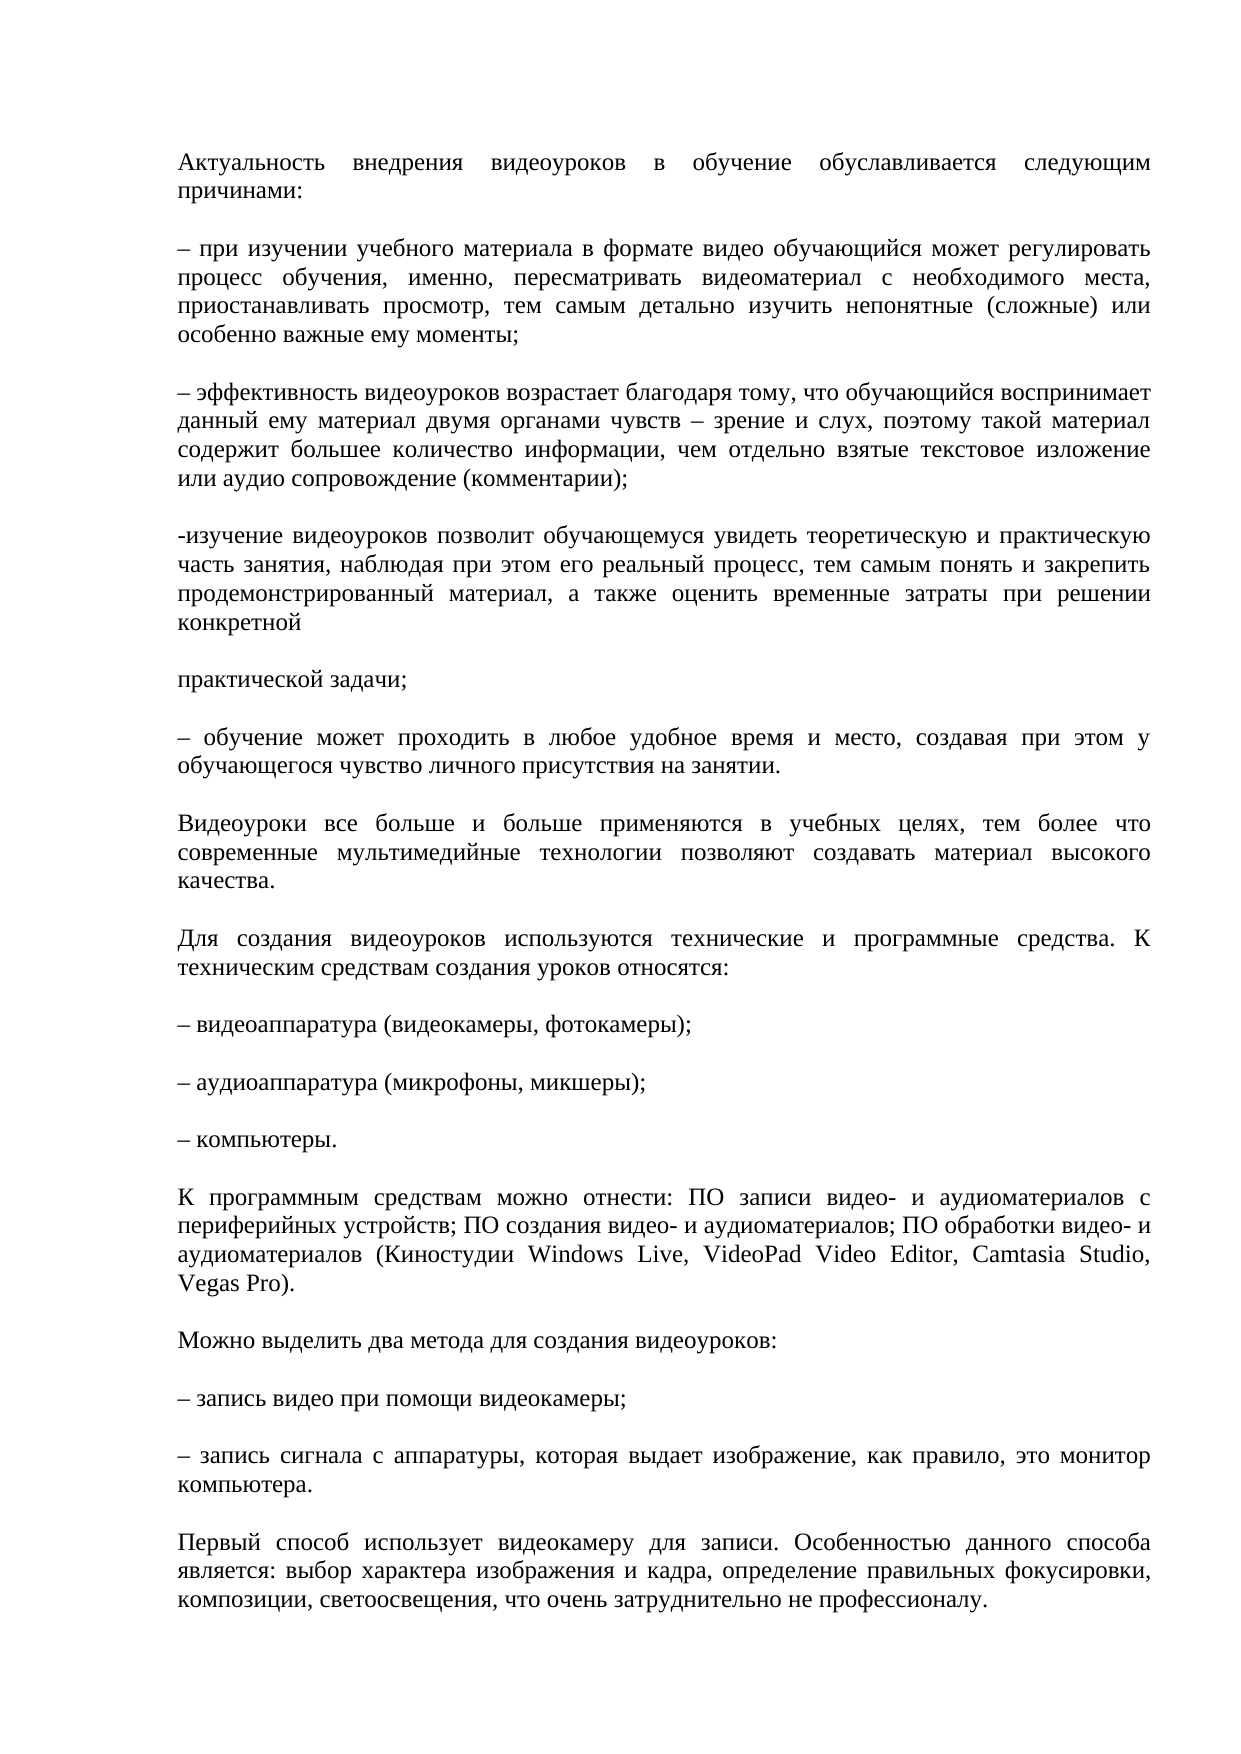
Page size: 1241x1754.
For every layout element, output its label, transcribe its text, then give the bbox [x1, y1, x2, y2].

text – обучение может проходить в любое удобное время и место, создавая при этом у обучающегося чувство личного присутствия на занятии. [177, 722, 1152, 779]
text Можно выделить два метода для создания видеоуроков: [177, 1326, 1152, 1354]
text – запись сигнала с аппаратуры, которая выдает изображение, как правило, это монитор компьютера. [177, 1441, 1152, 1498]
text – видеоаппаратура (видеокамеры, фотокамеры); [177, 1009, 1152, 1038]
text – эффективность видеоуроков возрастает благодаря тому, что обучающийся воспринимает данный ему материал двумя органами чувств – зрение и слух, поэтому такой материал содержит большее количество информации, чем отдельно взятые текстовое изложение или аудио сопровождение (комментарии); [177, 377, 1152, 492]
text практической задачи; [177, 664, 1152, 693]
text – при изучении учебного материала в формате видео обучающийся может регулировать процесс обучения, именно, пересматривать видеоматериал с необходимого места, приостанавливать просмотр, тем самым детально изучить непонятные (сложные) или особенно важные ему моменты; [177, 233, 1152, 348]
text Для создания видеоуроков используются технические и программные средства. К техническим средствам создания уроков относятся: [177, 923, 1152, 981]
text Видеоуроки все больше и больше применяются в учебных целях, тем более что современные мультимедийные технологии позволяют создавать материал высокого качества. [177, 808, 1152, 894]
text К программным средствам можно отнести: ПО записи видео- и аудиоматериалов с периферийных устройств; ПО создания видео- и аудиоматериалов; ПО обработки видео- и аудиоматериалов (Киностудии Windows Live, VideoPad Video Editor, Camtasia Studio, Vegas Pro). [177, 1182, 1152, 1297]
text – компьютеры. [177, 1124, 1152, 1153]
text Актуальность внедрения видеоуроков в обучение обуславливается следующим причинами: [177, 147, 1152, 204]
text – аудиоаппаратура (микрофоны, микшеры); [177, 1067, 1152, 1096]
text -изучение видеоуроков позволит обучающемуся увидеть теоретическую и практическую часть занятия, наблюдая при этом его реальный процесс, тем самым понять и закрепить продемонстрированный материал, а также оценить временные затраты при решении конкретной [177, 521, 1152, 636]
text Первый способ использует видеокамеру для записи. Особенностью данного способа является: выбор характера изображения и кадра, определение правильных фокусировки, композиции, светоосвещения, что очень затруднительно не профессионалу. [177, 1527, 1152, 1613]
text – запись видео при помощи видеокамеры; [177, 1383, 1152, 1412]
